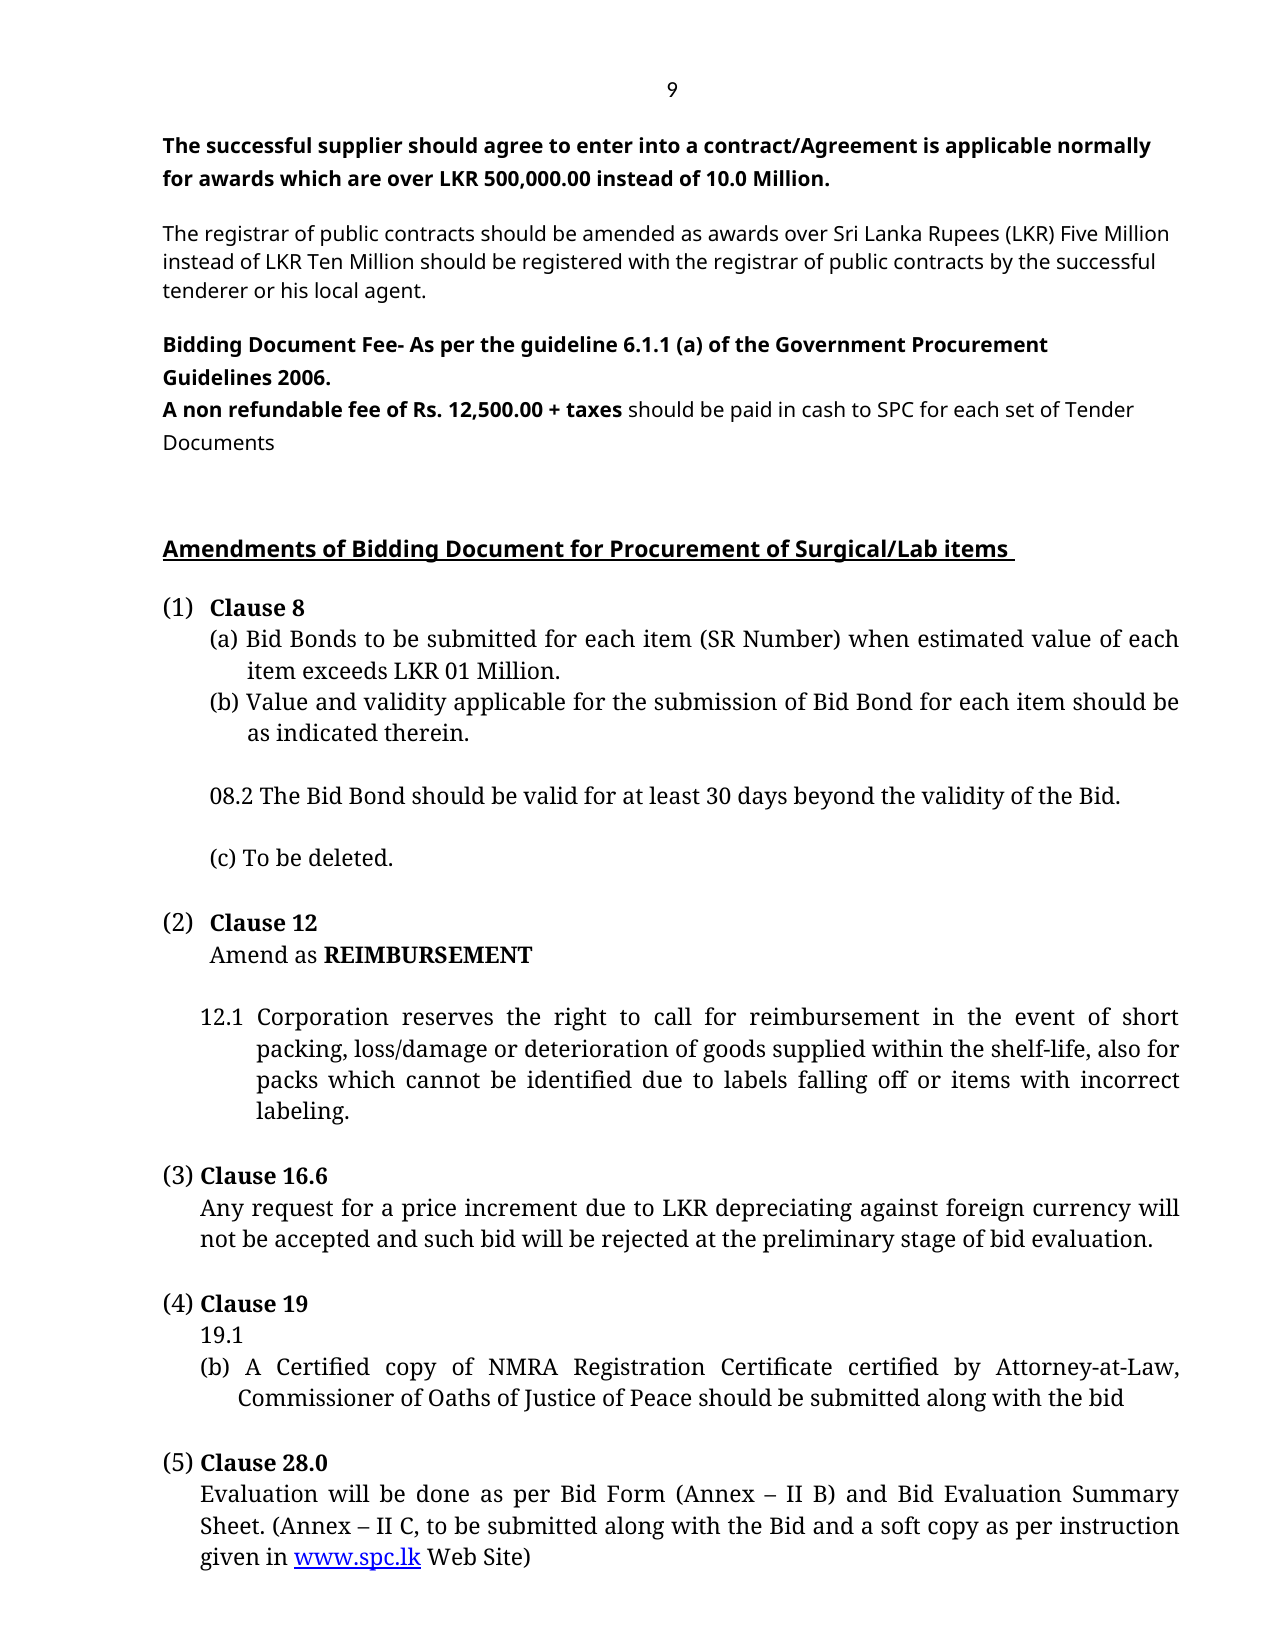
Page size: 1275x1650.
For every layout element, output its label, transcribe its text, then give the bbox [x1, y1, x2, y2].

text (a) Bid Bonds to be submitted for each item (SR Number) when estimated value of each item exceeds LKR 01 Million. [209, 623, 1181, 686]
text 08.2 The Bid Bond should be valid for at least 30 days beyond the validity of the Bid. [209, 780, 1181, 811]
text (b) A Certified copy of NMRA Registration Certificate certified by Attorney-at-Law, Commissioner of Oaths of Justice of Peace should be submitted along with the bid [200, 1351, 1181, 1413]
text Evaluation will be done as per Bid Form (Annex – II B) and Bid Evaluation Summary Sheet. (Annex – II C, to be submitted along with the Bid and a soft copy as per instruction given in www.spc.lk Web Site) [200, 1478, 1181, 1572]
text (c) To be deleted. [162, 842, 1181, 873]
text Guidelines 2006. [162, 363, 1181, 391]
text The registrar of public contracts should be amended as awards over Sri Lanka Rupees (LKR) Five Million instead of LKR Ten Million should be registered with the registrar of public contracts by the successful tenderer or his local agent. [162, 219, 1181, 304]
list Clause 8 [162, 589, 1181, 623]
text Any request for a price increment due to LKR depreciating against foreign currency will not be accepted and such bid will be rejected at the preliminary stage of bid evaluation. [200, 1192, 1181, 1254]
text Documents [162, 428, 1181, 457]
text A non refundable fee of Rs. 12,500.00 + taxes should be paid in cash to SPC for each set of Tender [162, 396, 1181, 424]
list Clause 16.6 [162, 1157, 1181, 1192]
text 19.1 [162, 1319, 1181, 1351]
text The successful supplier should agree to enter into a contract/Agreement is applicable normally for awards which are over LKR 500,000.00 instead of 10.0 Million. [162, 131, 1181, 192]
text Amendments of Bidding Document for Procurement of Surgical/Lab items [162, 533, 1181, 564]
list Clause 28.0 [162, 1444, 1181, 1478]
list Clause 19 [162, 1285, 1181, 1319]
text (b) Value and validity applicable for the submission of Bid Bond for each item should be as indicated therein. [209, 686, 1181, 748]
text Bidding Document Fee- As per the guideline 6.1.1 (a) of the Government Procurement [162, 330, 1181, 359]
list Clause 12 [162, 905, 1181, 939]
text Amend as REIMBURSEMENT [162, 939, 1181, 970]
text 12.1 Corporation reserves the right to call for reimbursement in the event of short packing, loss/damage or deterioration of goods supplied within the shelf-life, also for packs which cannot be identified due to labels falling off or items with incorrect labeling. [200, 1001, 1181, 1126]
